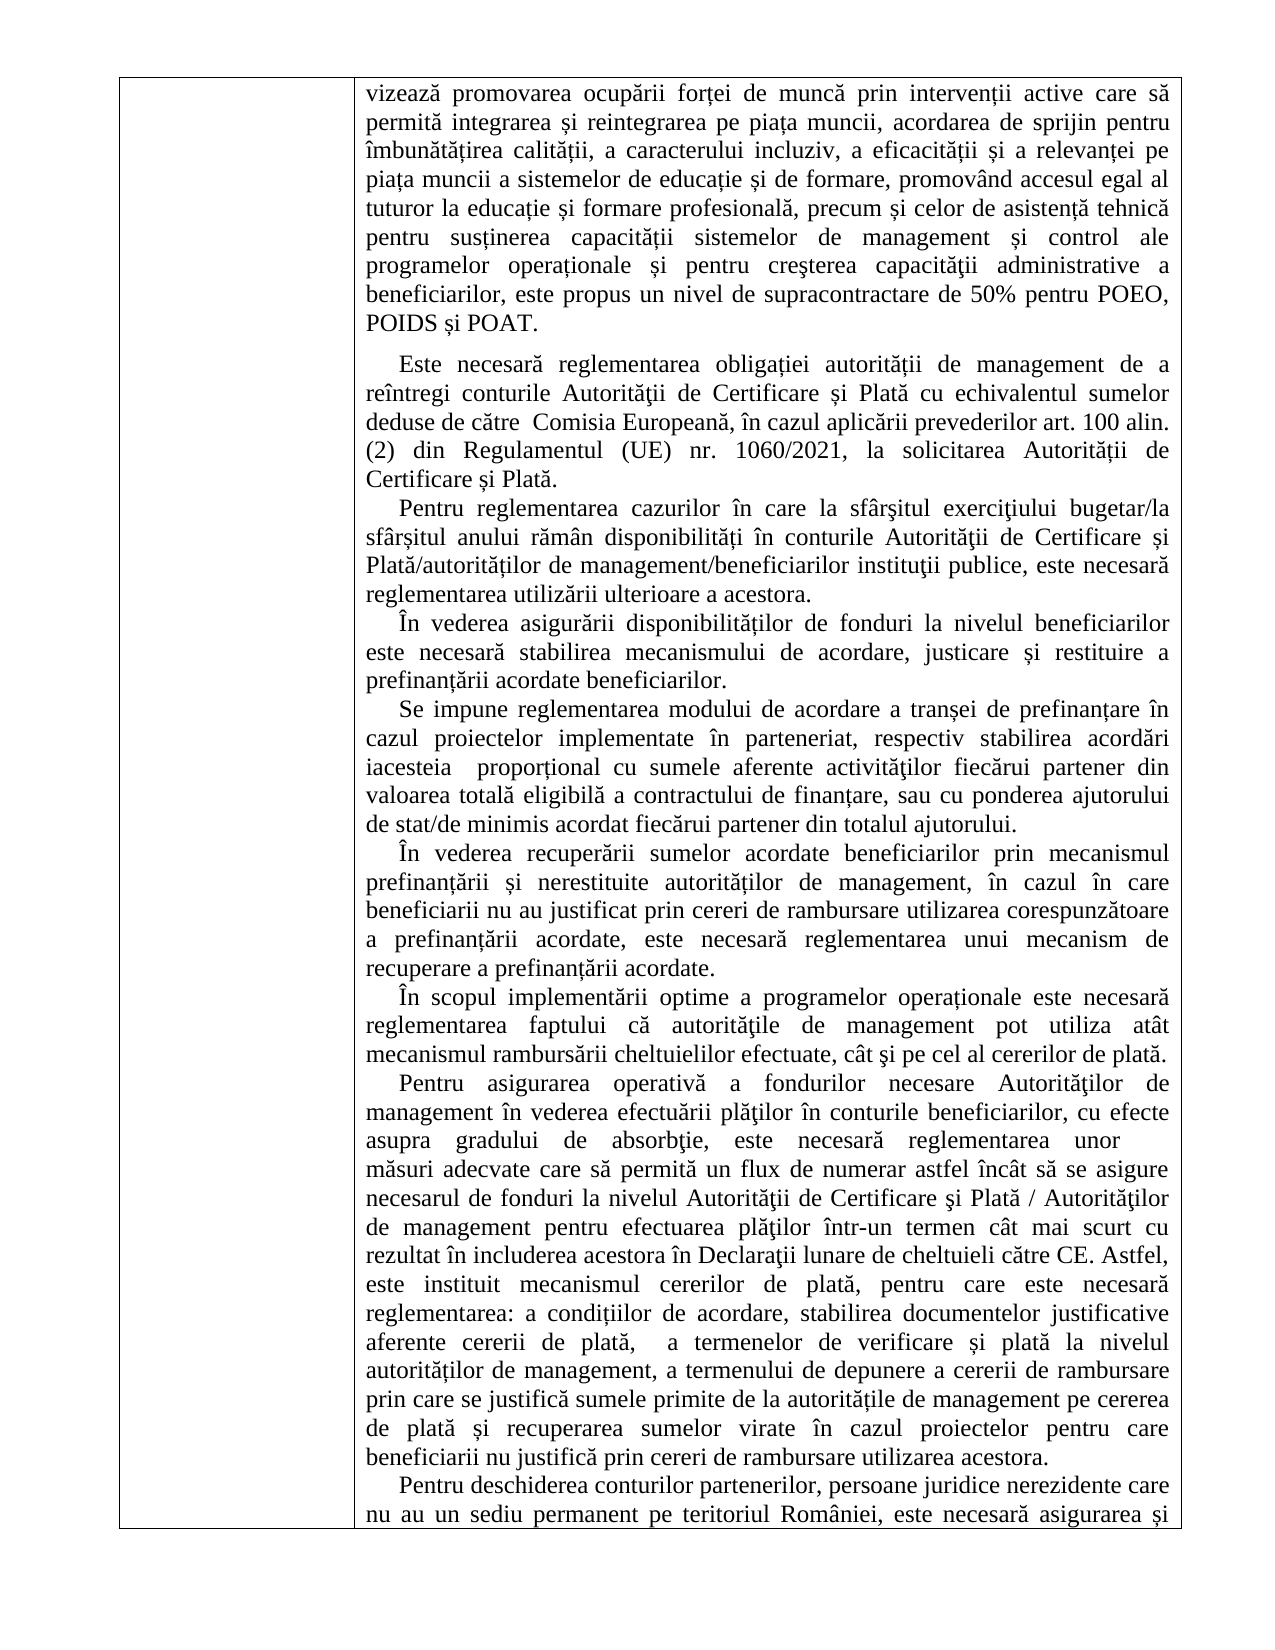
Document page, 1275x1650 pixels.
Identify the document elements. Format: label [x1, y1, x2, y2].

table_header [355, 78, 1181, 1528]
table_header [120, 78, 354, 1528]
